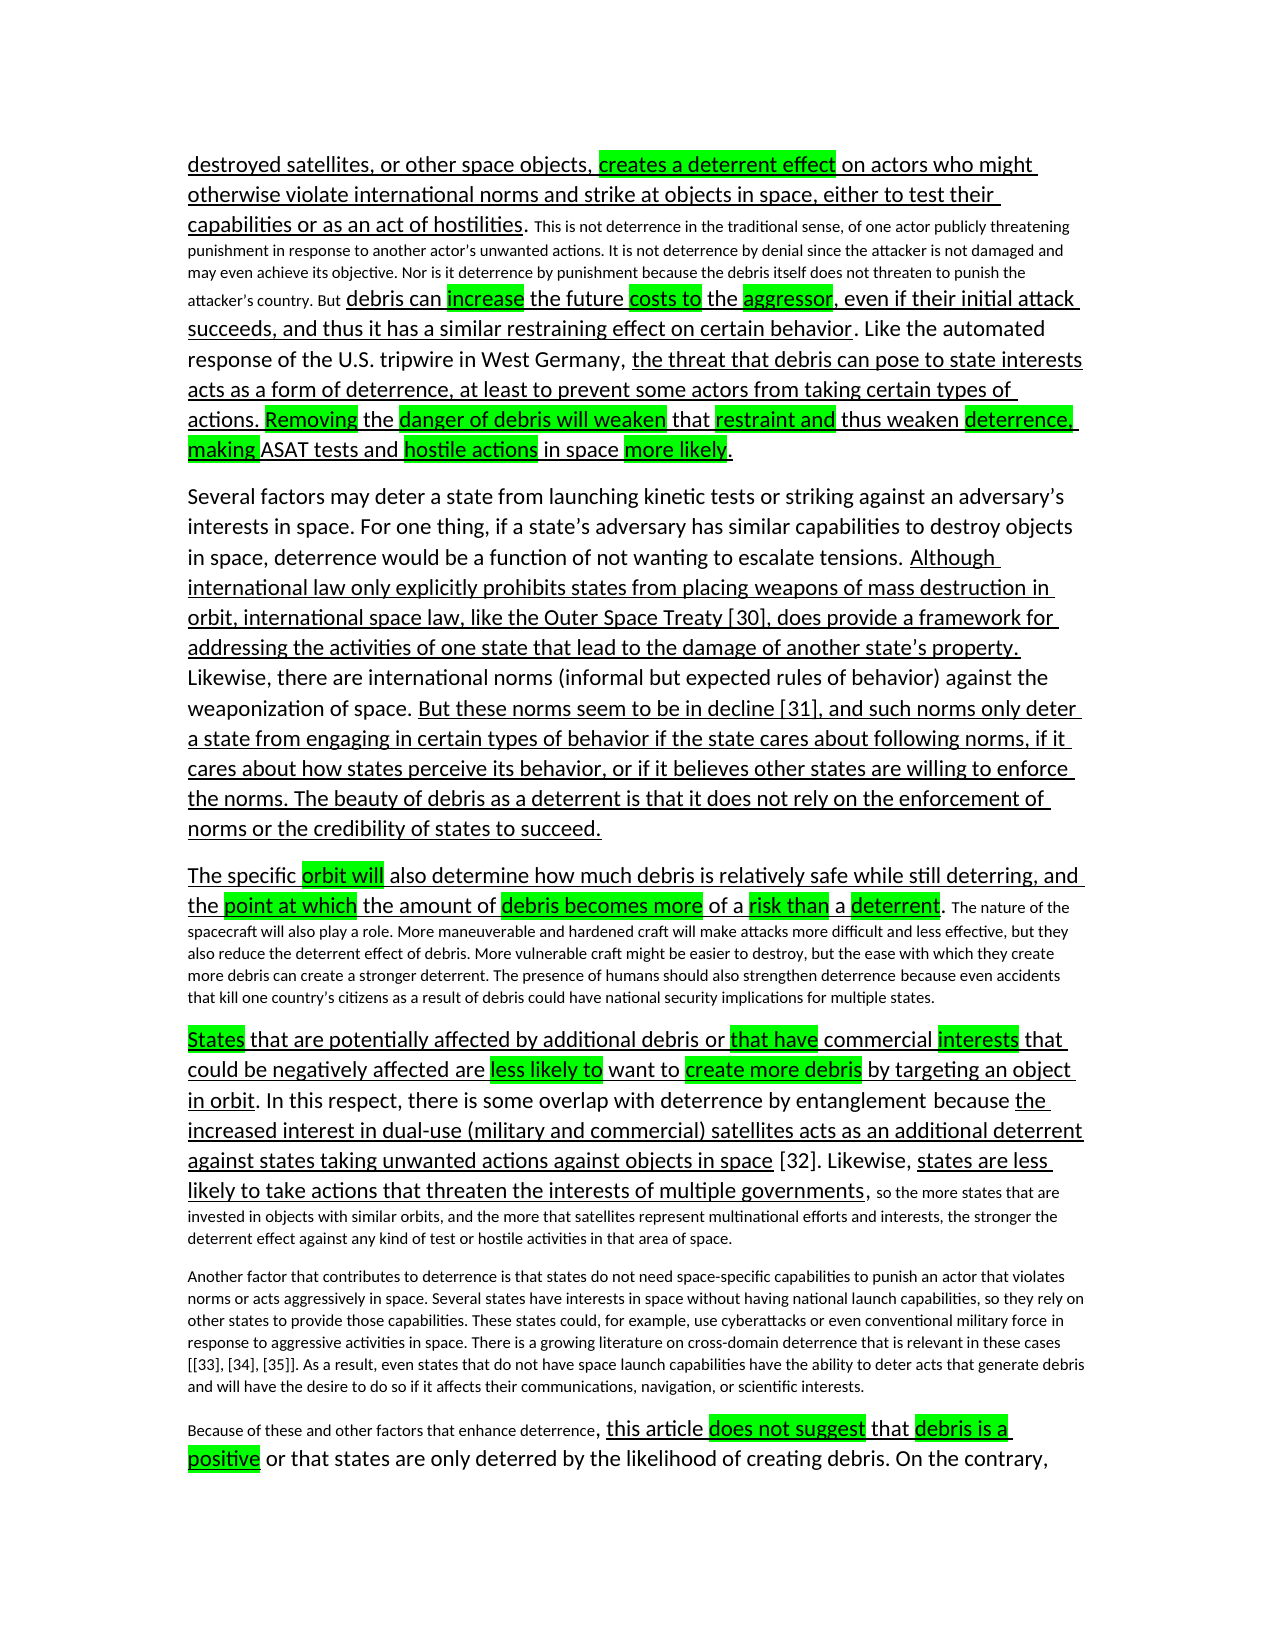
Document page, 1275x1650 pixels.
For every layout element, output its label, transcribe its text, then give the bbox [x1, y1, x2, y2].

text The specific orbit will also determine how much debris is relatively safe while still deterring, and the point at which the amount of debris becomes more of a risk than a deterrent. The nature of the spacecraft will also play a role. More maneuverable and hardened craft will make attacks more difficult and less effective, but they also reduce the deterrent effect of debris. More vulnerable craft might be easier to destroy, but the ease with which they create more debris can create a stronger deterrent. The presence of humans should also strengthen deterrence because even accidents that kill one country’s citizens as a result of debris could have national security implications for multiple states. [187, 861, 1087, 1007]
text States that are potentially affected by additional debris or that have commercial interests that could be negatively affected are less likely to want to create more debris by targeting an object in orbit. In this respect, there is some overlap with deterrence by entanglement because the increased interest in dual-use (military and commercial) satellites acts as an additional deterrent against states taking unwanted actions against objects in space [32]. Likewise, states are less likely to take actions that threaten the interests of multiple governments, so the more states that are invested in objects with similar orbits, and the more that satellites represent multinational efforts and interests, the stronger the deterrent effect against any kind of test or hostile activities in that area of space. [187, 1025, 1087, 1248]
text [187, 150, 1087, 463]
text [187, 1414, 1087, 1473]
text Another factor that contributes to deterrence is that states do not need space-specific capabilities to punish an actor that violates norms or acts aggressively in space. Several states have interests in space without having national launch capabilities, so they rely on other states to provide those capabilities. These states could, for example, use cyberattacks or even conventional military force in response to aggressive activities in space. There is a growing literature on cross-domain deterrence that is relevant in these cases [[33], [34], [35]]. As a result, even states that do not have space launch capabilities have the ability to deter acts that generate debris and will have the desire to do so if it affects their communications, navigation, or scientific interests. [187, 1266, 1087, 1396]
text Several factors may deter a state from launching kinetic tests or striking against an adversary’s interests in space. For one thing, if a state’s adversary has similar capabilities to destroy objects in space, deterrence would be a function of not wanting to escalate tensions. Although international law only explicitly prohibits states from placing weapons of mass destruction in orbit, international space law, like the Outer Space Treaty [30], does provide a framework for addressing the activities of one state that lead to the damage of another state’s property. Likewise, there are international norms (informal but expected rules of behavior) against the weaponization of space. But these norms seem to be in decline [31], and such norms only deter a state from engaging in certain types of behavior if the state cares about following norms, if it cares about how states perceive its behavior, or if it believes other states are willing to enforce the norms. The beauty of debris as a deterrent is that it does not rely on the enforcement of norms or the credibility of states to succeed. [187, 482, 1087, 843]
